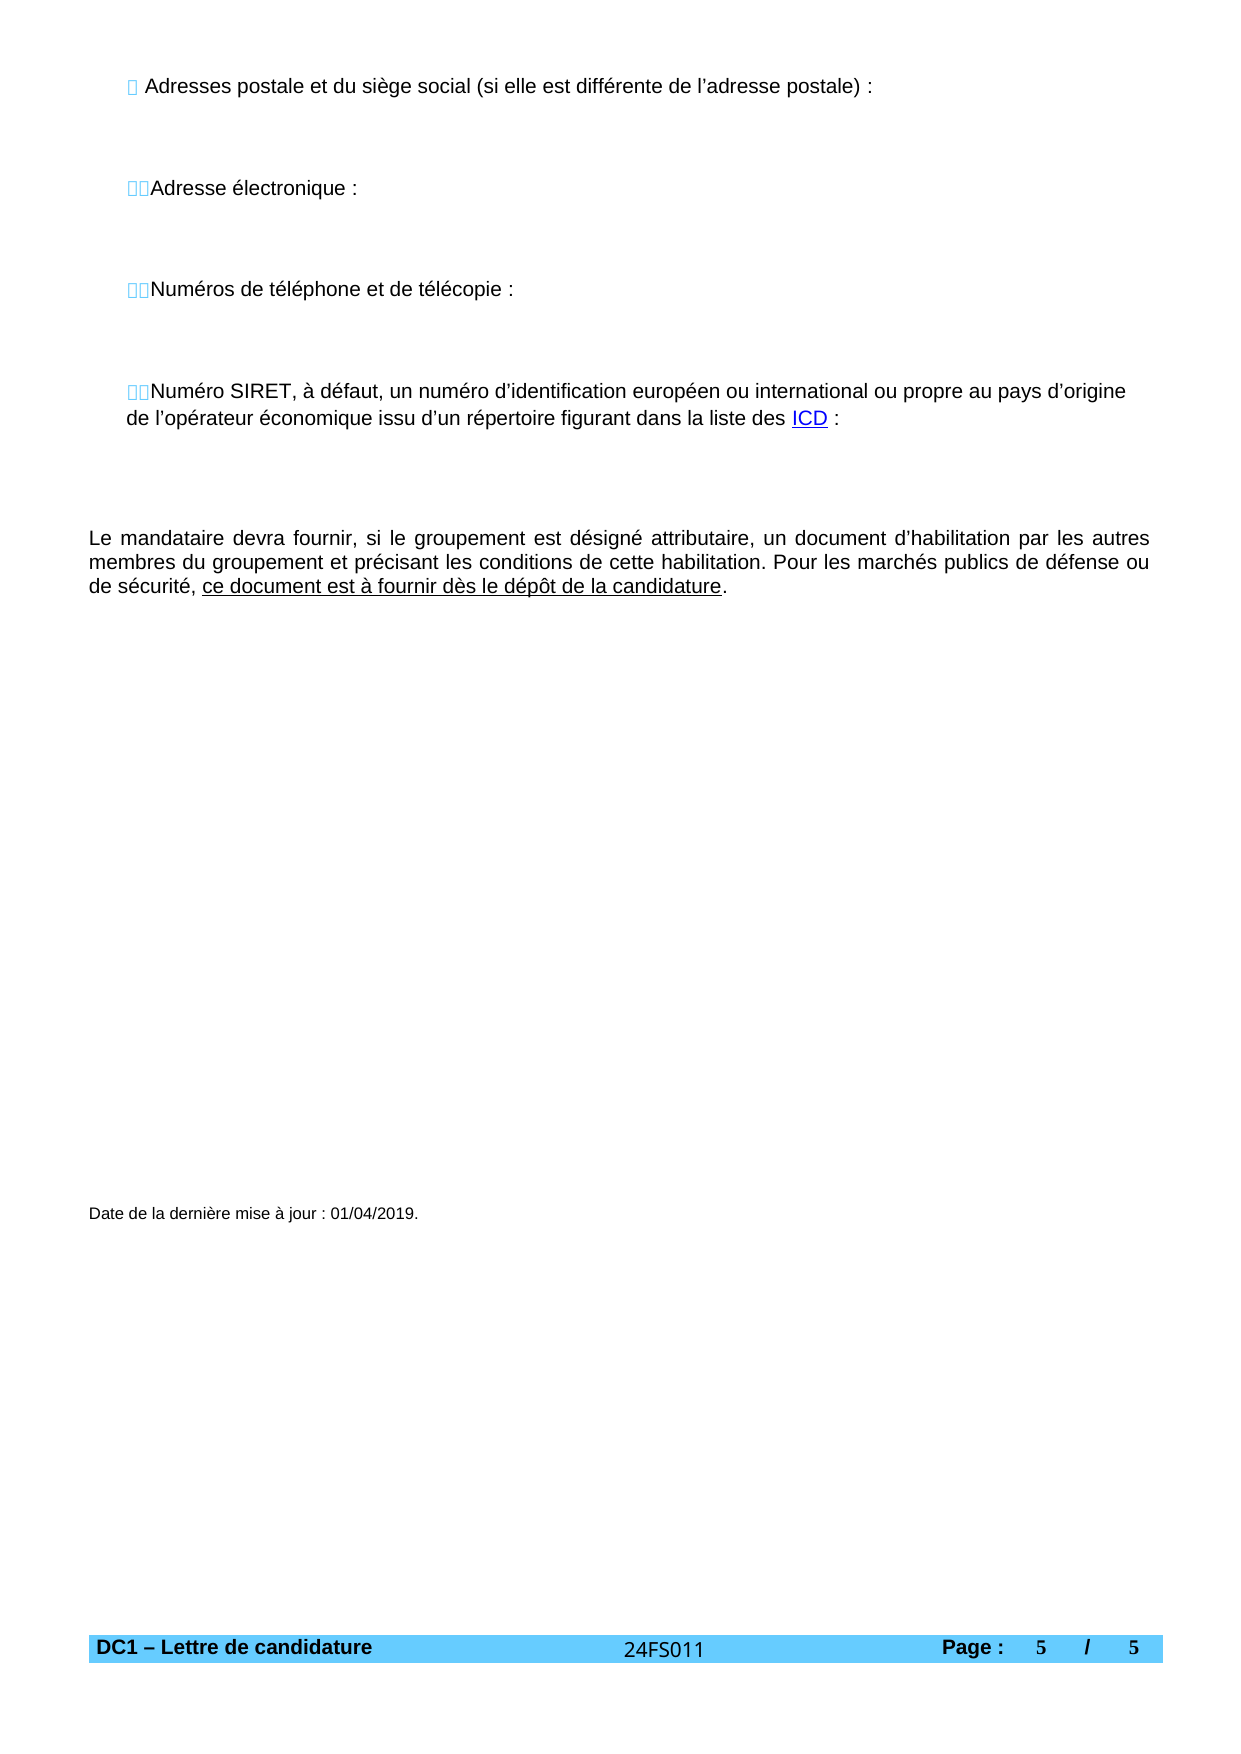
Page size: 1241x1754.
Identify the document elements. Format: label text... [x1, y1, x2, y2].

text Numéros de téléphone et de télécopie : [126, 274, 1152, 304]
text Date de la dernière mise à jour : 01/04/2019. [89, 1204, 1152, 1223]
text Adresse électronique : [126, 173, 1152, 203]
text Numéro SIRET, à défaut, un numéro d’identification européen ou international ou propre au pays d’origine de l’opérateur économique issu d’un répertoire figurant dans la liste des ICD : [126, 376, 1152, 430]
text  Adresses postale et du siège social (si elle est différente de l’adresse postale) : [126, 71, 1152, 101]
text Le mandataire devra fournir, si le groupement est désigné attributaire, un document d’habilitation par les autres membres du groupement et précisant les conditions de cette habilitation. Pour les marchés publics de défense ou de sécurité, ce document est à fournir dès le dépôt de la candidature. [89, 526, 1152, 598]
